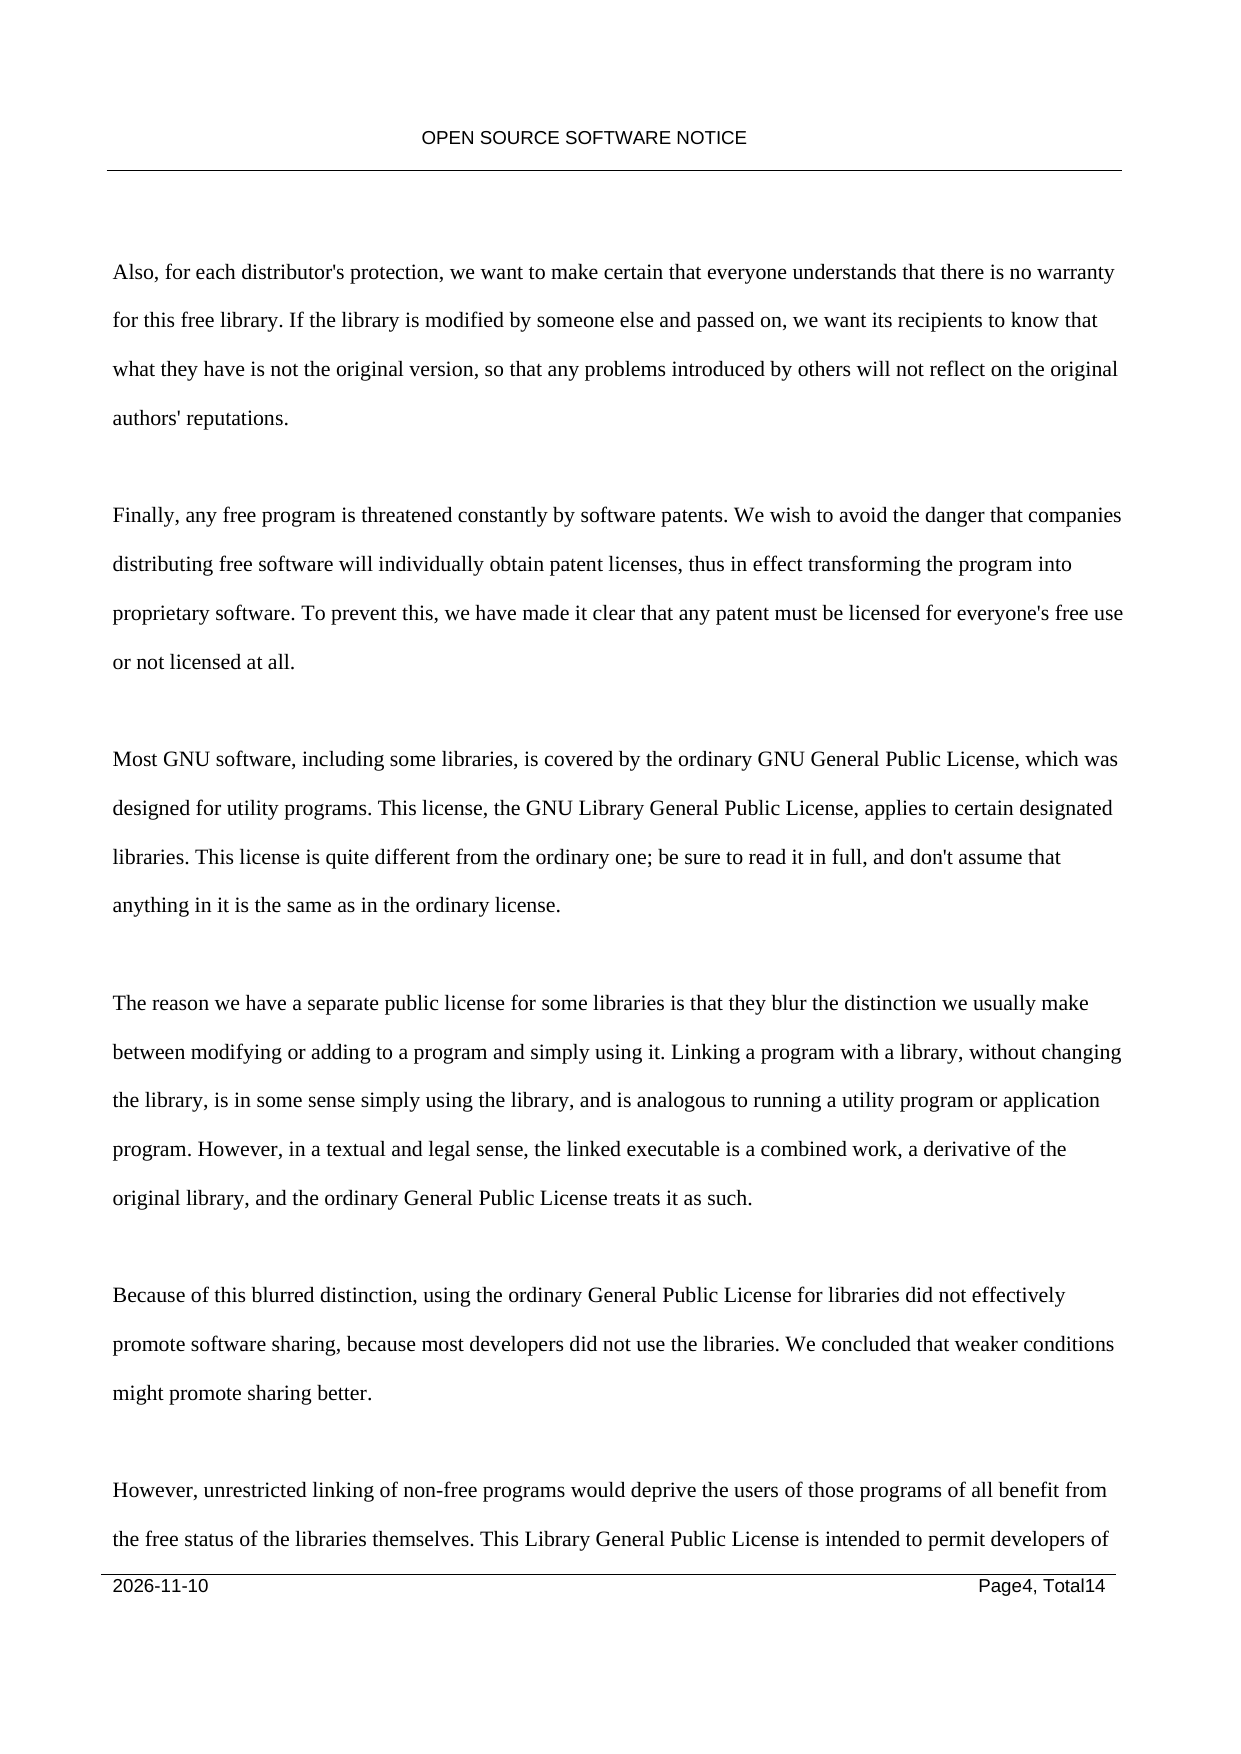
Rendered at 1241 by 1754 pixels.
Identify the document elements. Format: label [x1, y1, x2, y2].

text [112, 206, 1128, 1555]
